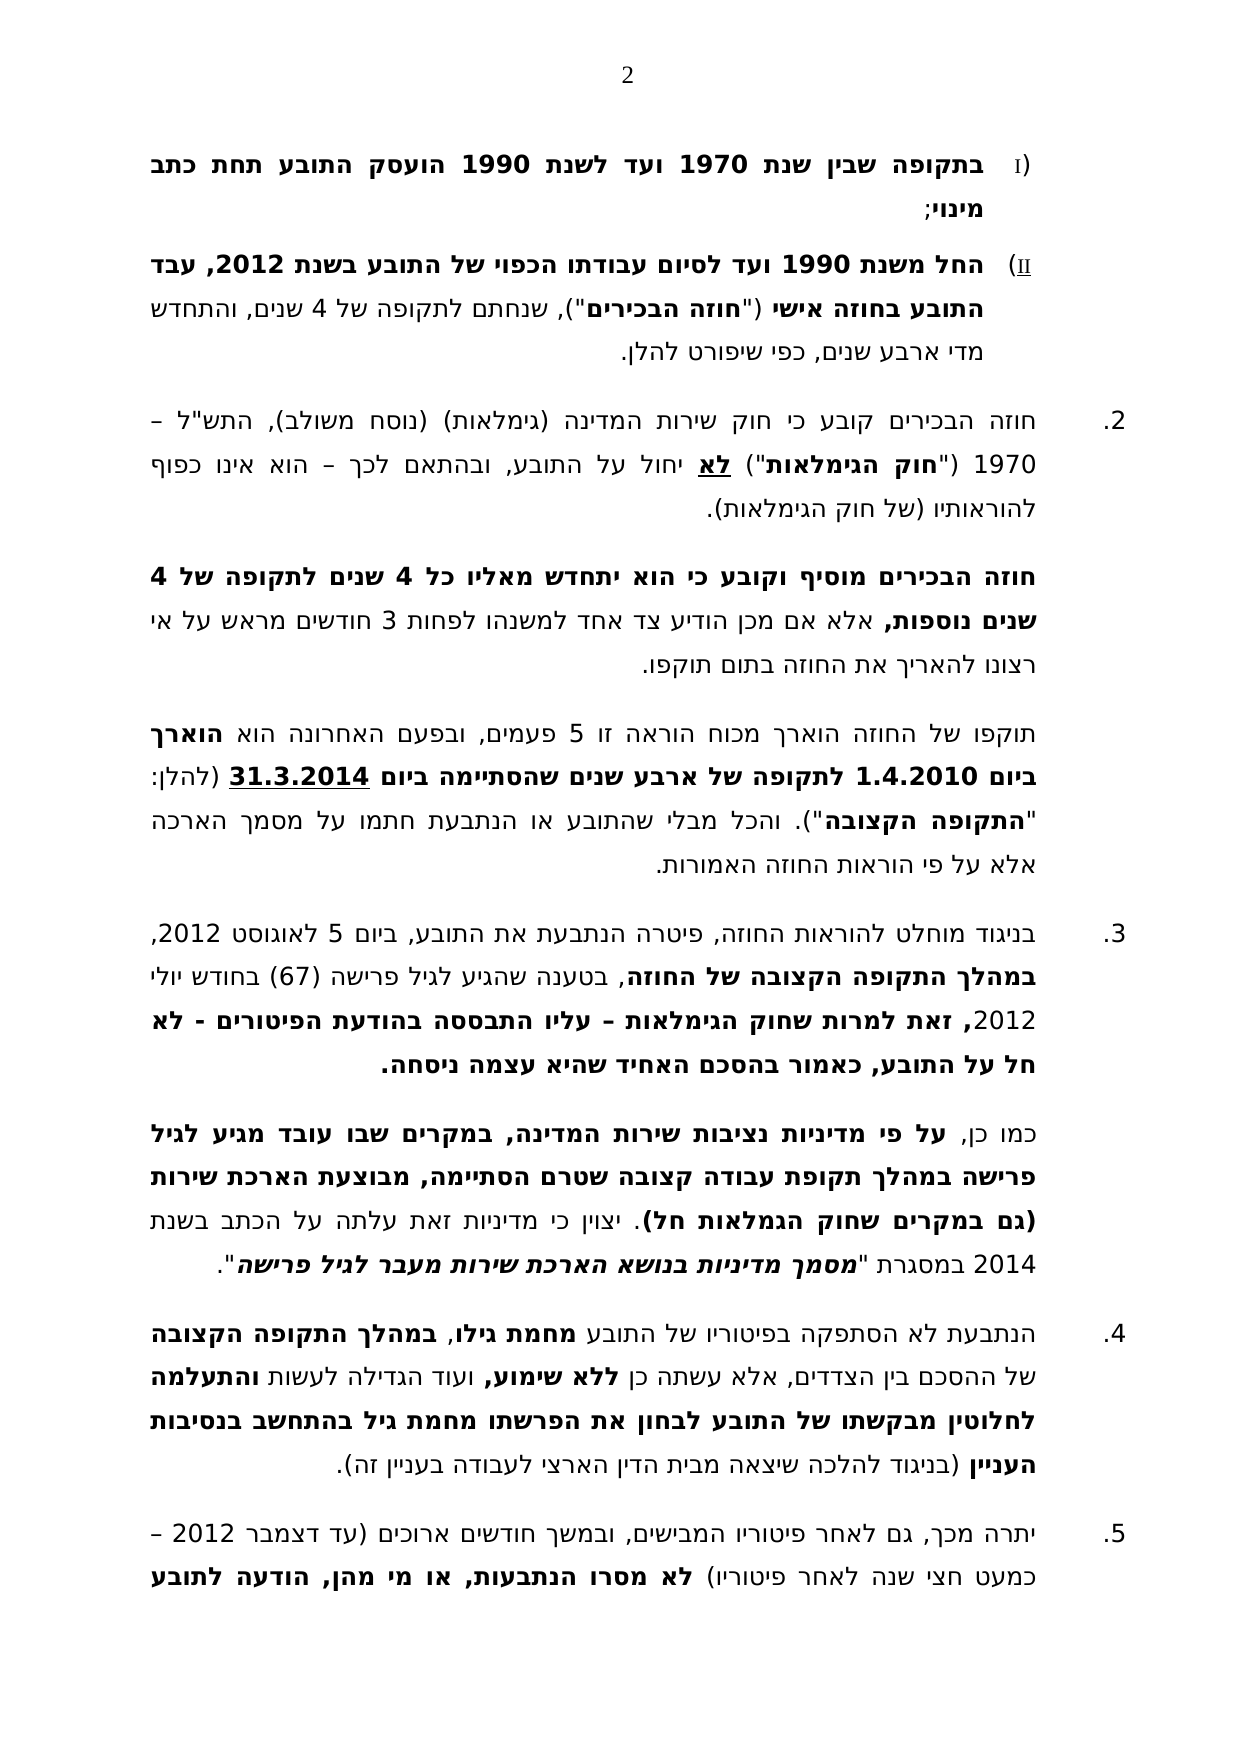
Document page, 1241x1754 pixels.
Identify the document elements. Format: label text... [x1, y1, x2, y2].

text תוקפו של החוזה הוארך מכוח הוראה זו 5 פעמים, ובפעם האחרונה הוא הוארך ביום 1.4.2010 לתקופה של ארבע שנים שהסתיימה ביום 31.3.2014 (להלן: "התקופה הקצובה"). והכל מבלי שהתובע או הנתבעת חתמו על מסמך הארכה אלא על פי הוראות החוזה האמורות. [150, 719, 1037, 879]
list הנתבעת לא הסתפקה בפיטוריו של התובע מחמת גילו, במהלך התקופה הקצובה של ההסכם בין הצדדים, אלא עשתה כן ללא שימוע, ועוד הגדילה לעשות והתעלמה לחלוטין מבקשתו של התובע לבחון את הפרשתו מחמת גיל בהתחשב בנסיבות העניין (בניגוד להלכה שיצאה מבית הדין הארצי לעבודה בעניין זה). [150, 1319, 1102, 1479]
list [150, 1519, 1102, 1592]
list חוזה הבכירים קובע כי חוק שירות המדינה (גימלאות) (נוסח משולב), התש"ל – 1970 ("חוק הגימלאות") לא יחול על התובע, ובהתאם לכך – הוא אינו כפוף להוראותיו (של חוק הגימלאות). [150, 406, 1102, 523]
list בניגוד מוחלט להוראות החוזה, פיטרה הנתבעת את התובע, ביום 5 לאוגוסט 2012, במהלך התקופה הקצובה של החוזה, בטענה שהגיע לגיל פרישה (67) בחודש יולי 2012, זאת למרות שחוק הגימלאות – עליו התבססה בהודעת הפיטורים - לא חל על התובע, כאמור בהסכם האחיד שהיא עצמה ניסחה. [150, 919, 1102, 1079]
text חוזה הבכירים מוסיף וקובע כי הוא יתחדש מאליו כל 4 שנים לתקופה של 4 שנים נוספות, אלא אם מכן הודיע צד אחד למשנהו לפחות 3 חודשים מראש על אי רצונו להאריך את החוזה בתום תוקפו. [150, 562, 1037, 679]
text (I בתקופה שבין שנת 1970 ועד לשנת 1990 הועסק התובע תחת כתב מינוי; [150, 150, 1031, 223]
text II) החל משנת 1990 ועד לסיום עבודתו הכפוי של התובע בשנת 2012, עבד התובע בחוזה אישי ("חוזה הבכירים"), שנחתם לתקופה של 4 שנים, והתחדש מדי ארבע שנים, כפי שיפורט להלן. [150, 250, 1031, 367]
text כמו כן, על פי מדיניות נציבות שירות המדינה, במקרים שבו עובד מגיע לגיל פרישה במהלך תקופת עבודה קצובה שטרם הסתיימה, מבוצעת הארכת שירות (גם במקרים שחוק הגמלאות חל). יצוין כי מדיניות זאת עלתה על הכתב בשנת 2014 במסגרת "מסמך מדיניות בנושא הארכת שירות מעבר לגיל פרישה". [150, 1119, 1037, 1279]
